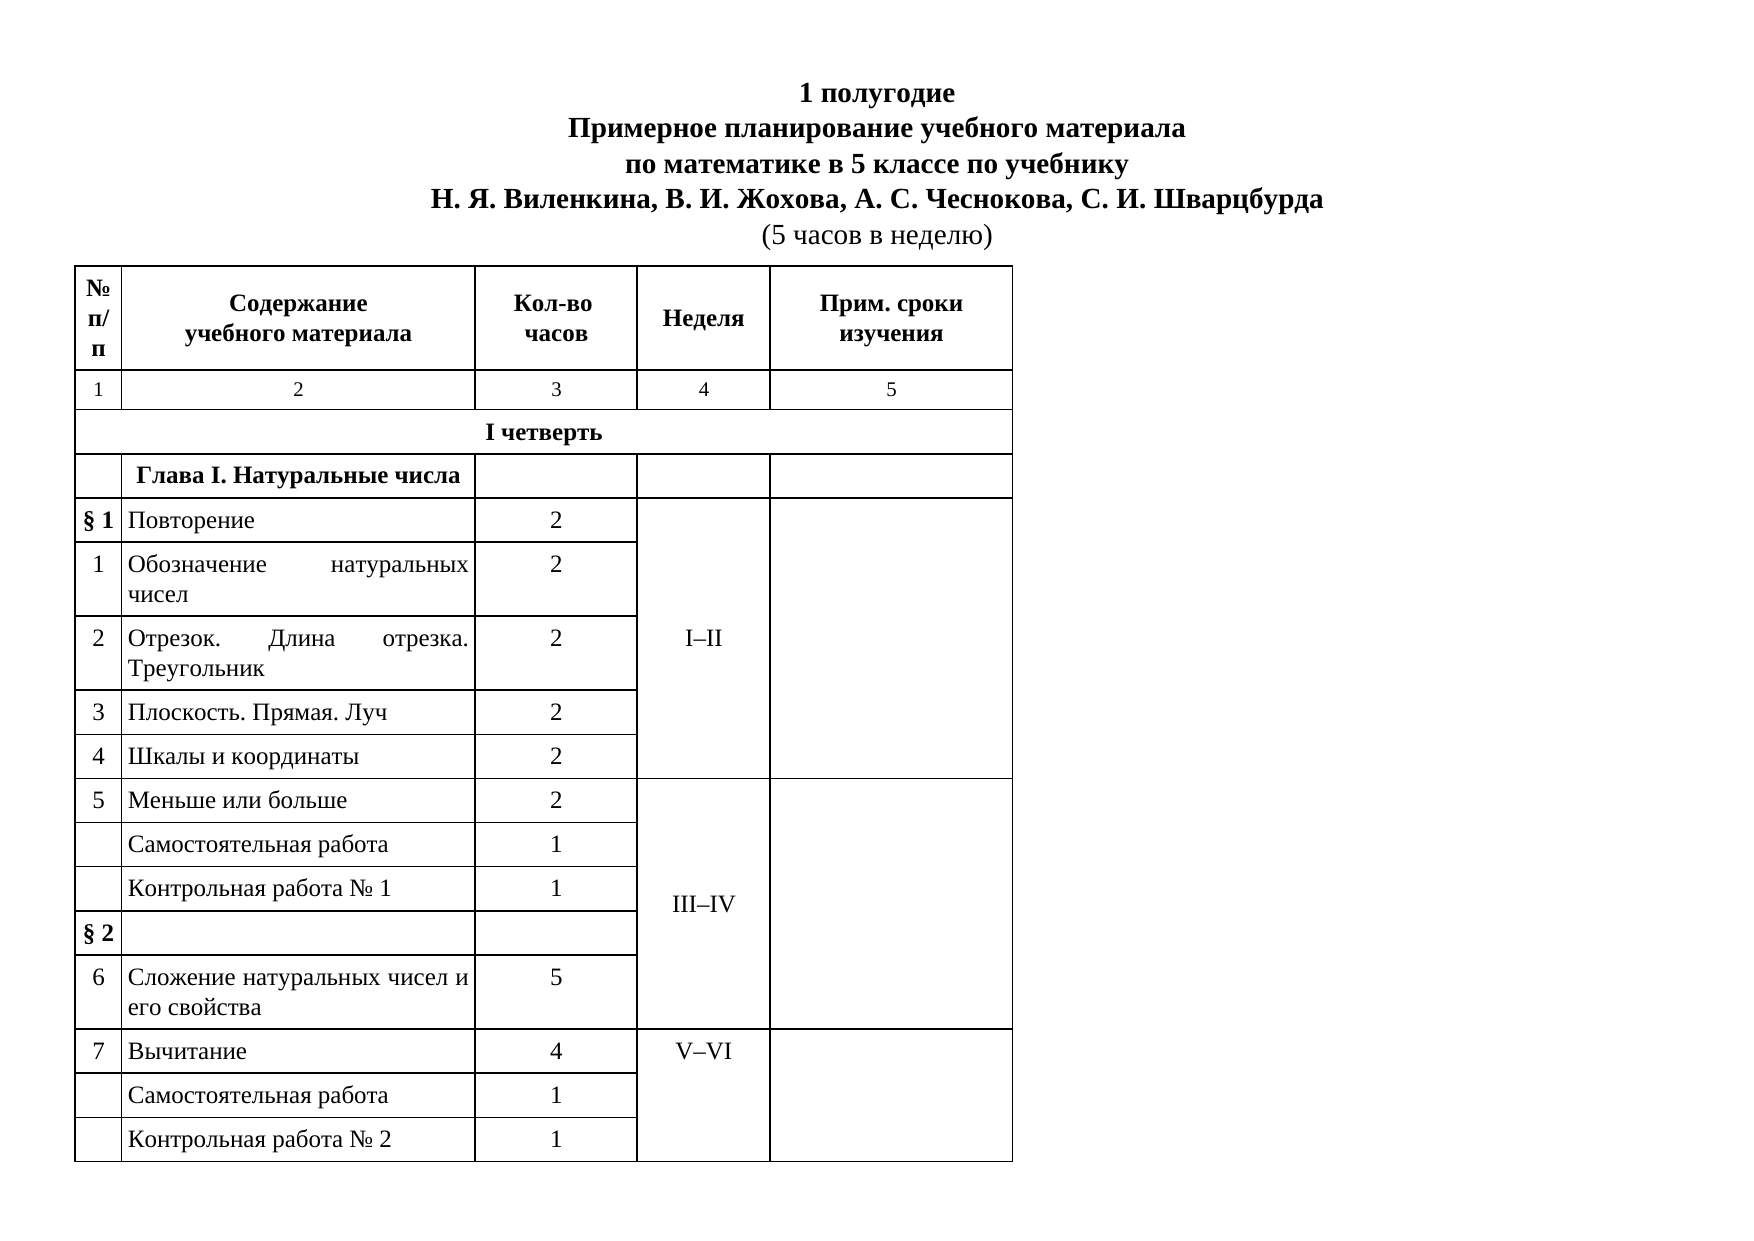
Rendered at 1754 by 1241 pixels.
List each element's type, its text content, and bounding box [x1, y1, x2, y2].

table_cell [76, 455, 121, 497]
text Н. Я. Виленкина, В. И. Жохова, А. С. Чеснокова, С. И. Шварцбурда [75, 182, 1679, 215]
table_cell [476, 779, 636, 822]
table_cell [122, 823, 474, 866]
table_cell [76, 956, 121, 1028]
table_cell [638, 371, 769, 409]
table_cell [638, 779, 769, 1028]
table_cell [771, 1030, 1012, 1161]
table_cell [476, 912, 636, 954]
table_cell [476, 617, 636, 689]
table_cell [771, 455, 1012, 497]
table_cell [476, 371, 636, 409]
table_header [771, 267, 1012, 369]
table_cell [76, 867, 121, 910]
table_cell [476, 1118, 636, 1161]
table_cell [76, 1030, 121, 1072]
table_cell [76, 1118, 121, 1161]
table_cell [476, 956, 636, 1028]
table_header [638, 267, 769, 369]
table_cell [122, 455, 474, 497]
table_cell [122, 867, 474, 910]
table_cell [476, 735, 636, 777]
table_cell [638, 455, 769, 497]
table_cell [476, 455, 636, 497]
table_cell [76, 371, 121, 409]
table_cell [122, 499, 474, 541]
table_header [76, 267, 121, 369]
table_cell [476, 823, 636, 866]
text 1 полугодие [75, 75, 1679, 108]
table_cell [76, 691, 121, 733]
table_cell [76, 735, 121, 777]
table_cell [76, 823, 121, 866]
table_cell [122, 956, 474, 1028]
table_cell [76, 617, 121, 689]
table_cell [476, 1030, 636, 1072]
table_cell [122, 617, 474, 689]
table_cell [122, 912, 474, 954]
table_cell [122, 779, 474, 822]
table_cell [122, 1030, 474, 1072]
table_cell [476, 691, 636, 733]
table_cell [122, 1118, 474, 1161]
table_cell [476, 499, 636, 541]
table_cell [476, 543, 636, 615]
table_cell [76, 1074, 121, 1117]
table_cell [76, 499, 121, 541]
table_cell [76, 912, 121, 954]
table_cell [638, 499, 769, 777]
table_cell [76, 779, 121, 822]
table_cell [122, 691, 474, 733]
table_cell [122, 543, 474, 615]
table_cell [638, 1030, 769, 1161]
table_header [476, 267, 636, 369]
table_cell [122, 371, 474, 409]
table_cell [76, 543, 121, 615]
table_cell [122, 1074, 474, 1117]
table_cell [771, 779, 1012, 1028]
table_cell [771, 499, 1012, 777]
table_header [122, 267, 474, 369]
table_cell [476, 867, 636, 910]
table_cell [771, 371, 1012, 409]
text по математике в 5 классе по учебнику [75, 146, 1679, 179]
text Примерное планирование учебного материала [75, 111, 1679, 144]
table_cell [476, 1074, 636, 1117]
text (5 часов в неделю) [75, 217, 1679, 251]
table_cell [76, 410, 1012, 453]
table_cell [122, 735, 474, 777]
